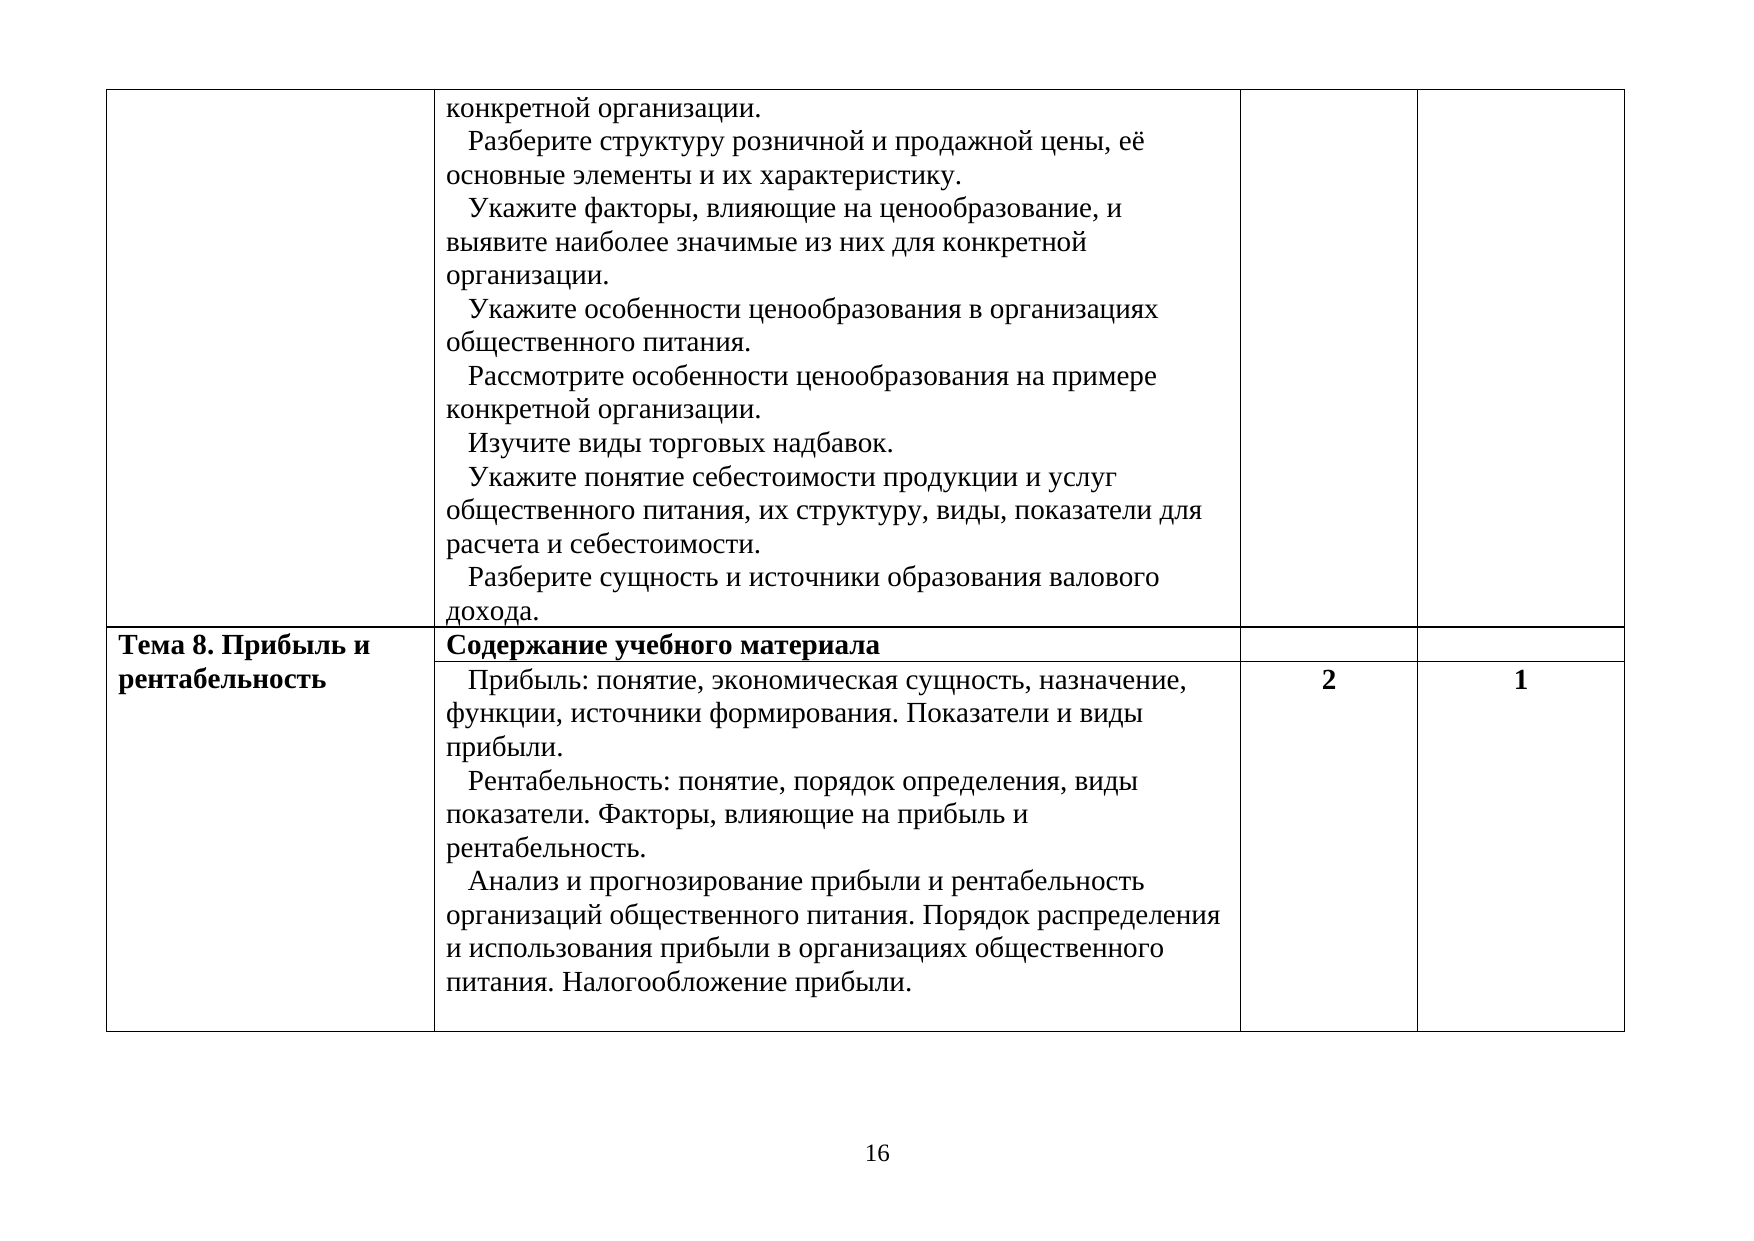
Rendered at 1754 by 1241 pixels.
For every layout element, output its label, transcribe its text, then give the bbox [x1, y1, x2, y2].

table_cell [435, 90, 1240, 626]
table_cell Тема 8. Прибыль и рентабельность [107, 628, 434, 1031]
table_cell [1241, 628, 1417, 661]
table_cell 1 [1418, 662, 1624, 1031]
table_cell 2 [1418, 90, 1624, 626]
table_cell Прибыль: понятие, экономическая сущность, назначение, функции, источники формирования. Показатели и виды прибыли. Рентабельность: понятие, порядок определения, виды показатели. Факторы, влияющие на прибыль и рентабельность. Анализ и прогнозирование прибыли и рентабельность организаций общественного питания. Порядок распределения и использования прибыли в организациях общественного питания. Налогообложение прибыли. [435, 662, 1240, 1031]
table_cell 2 [1241, 662, 1417, 1031]
table_cell 2 [1241, 90, 1417, 626]
table_cell [1418, 628, 1624, 661]
table_cell Содержание учебного материала [435, 628, 1240, 661]
